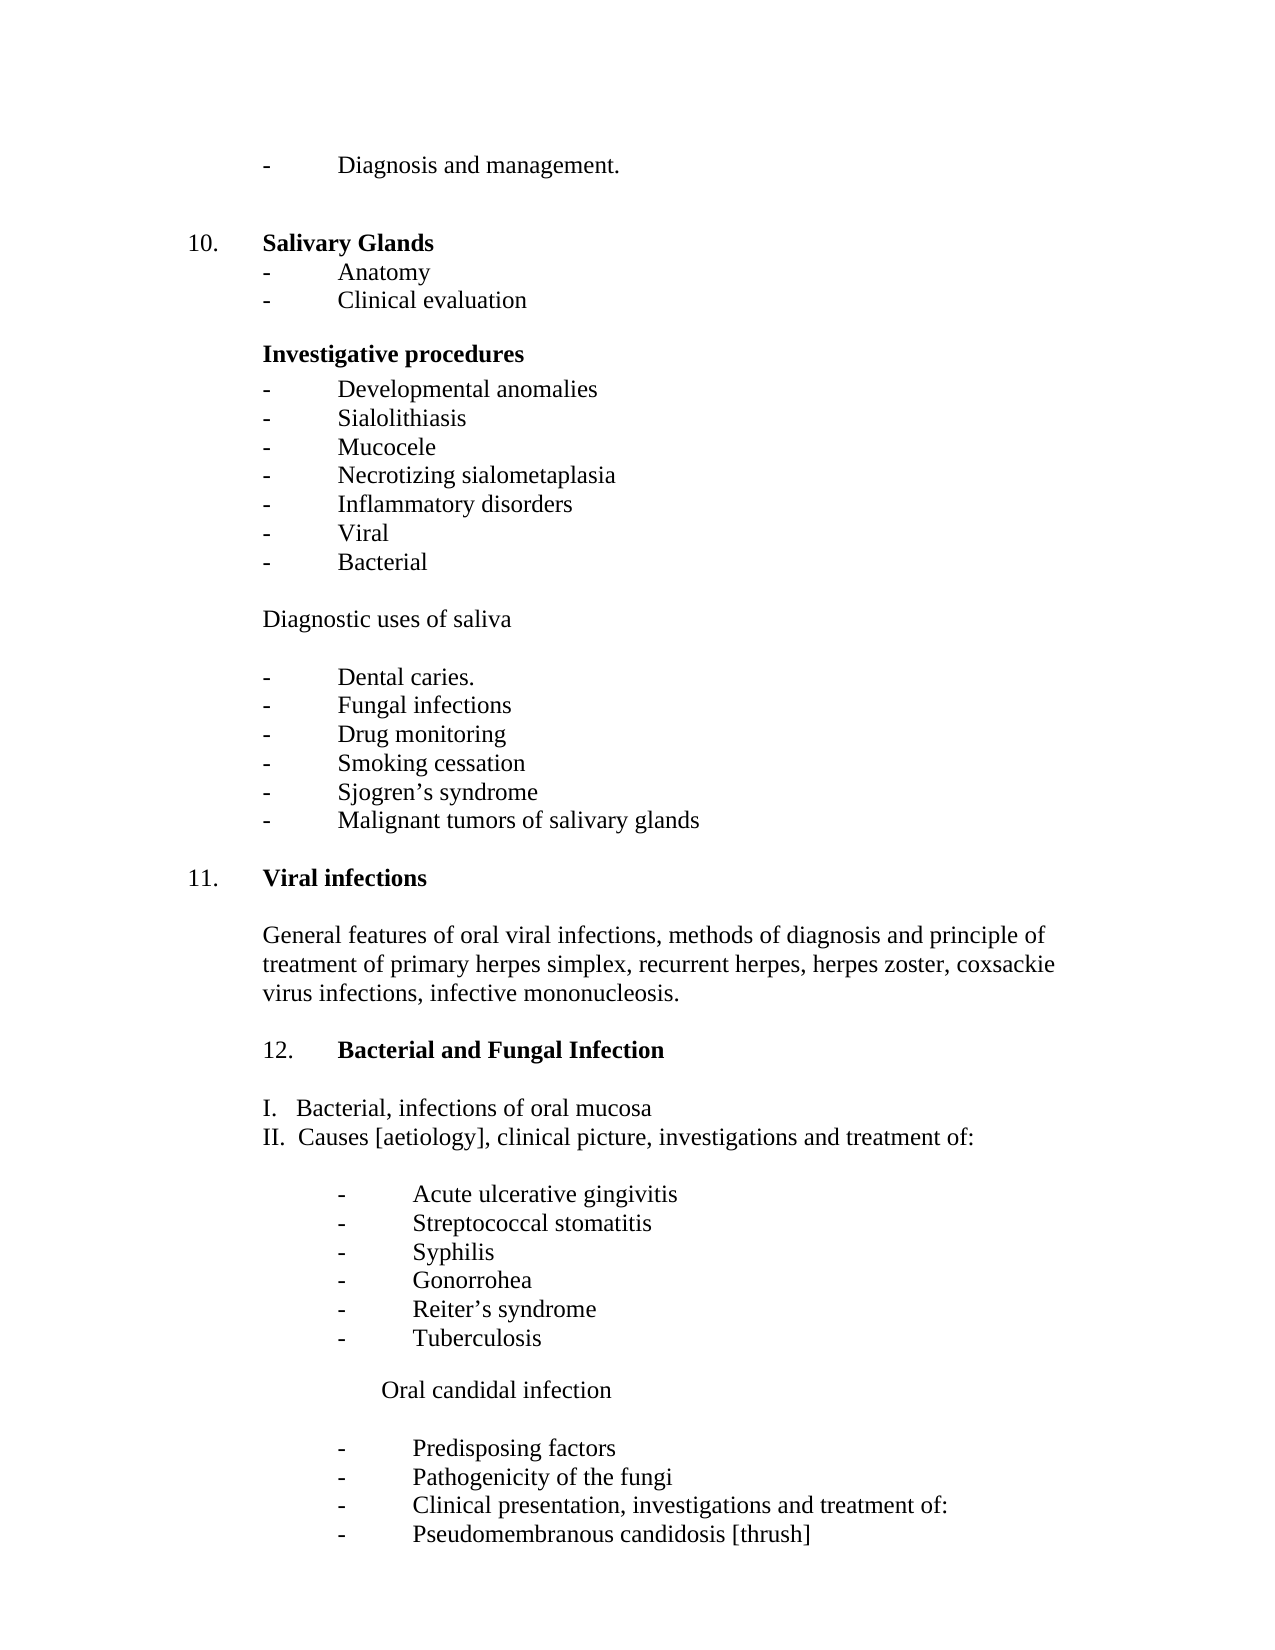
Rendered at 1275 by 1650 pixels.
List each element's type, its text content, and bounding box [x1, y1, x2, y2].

list Diagnosis and management. [262, 150, 1087, 179]
list Viral [262, 518, 1087, 547]
list Smoking cessation [262, 748, 1087, 777]
text Diagnostic uses of saliva [187, 604, 1087, 633]
list Pseudomembranous candidosis [thrush] [337, 1519, 1087, 1548]
subtitle 12. Bacterial and Fungal Infection [262, 1035, 1087, 1064]
text Oral candidal infection [187, 1376, 1087, 1404]
text I. Bacterial, infections of oral mucosa [187, 1093, 1087, 1122]
list Tuberculosis [337, 1323, 1087, 1352]
list Acute ulcerative gingivitis [337, 1179, 1087, 1208]
list Sjogren’s syndrome [262, 777, 1087, 805]
list Fungal infections [262, 690, 1087, 719]
subtitle Investigative procedures [187, 339, 1087, 368]
list Sialolithiasis [262, 403, 1087, 432]
list Streptococcal stomatitis [337, 1208, 1087, 1237]
text - Anatomy [187, 257, 1087, 285]
list Inflammatory disorders [262, 489, 1087, 518]
text General features of oral viral infections, methods of diagnosis and principle of treatment of primary herpes simplex, recurrent herpes, herpes zoster, coxsackie virus infections, infective mononucleosis. [187, 920, 1087, 1007]
list Drug monitoring [262, 719, 1087, 748]
list Bacterial [262, 547, 1087, 575]
list Dental caries. [262, 662, 1087, 690]
list Predisposing factors [337, 1433, 1087, 1462]
list Syphilis [337, 1237, 1087, 1265]
list Necrotizing sialometaplasia [262, 460, 1087, 489]
list Mucocele [262, 432, 1087, 460]
list Pathogenicity of the fungi [337, 1462, 1087, 1491]
list Reiter’s syndrome [337, 1294, 1087, 1323]
text II. Causes [aetiology], clinical picture, investigations and treatment of: [187, 1122, 1087, 1150]
list Gonorrohea [337, 1265, 1087, 1294]
text 11. Viral infections [187, 863, 1087, 892]
list Malignant tumors of salivary glands [262, 805, 1087, 834]
text 10. Salivary Glands [187, 228, 1087, 257]
list Developmental anomalies [262, 374, 1087, 403]
list Clinical presentation, investigations and treatment of: [337, 1491, 1087, 1519]
text - Clinical evaluation [187, 285, 1087, 314]
